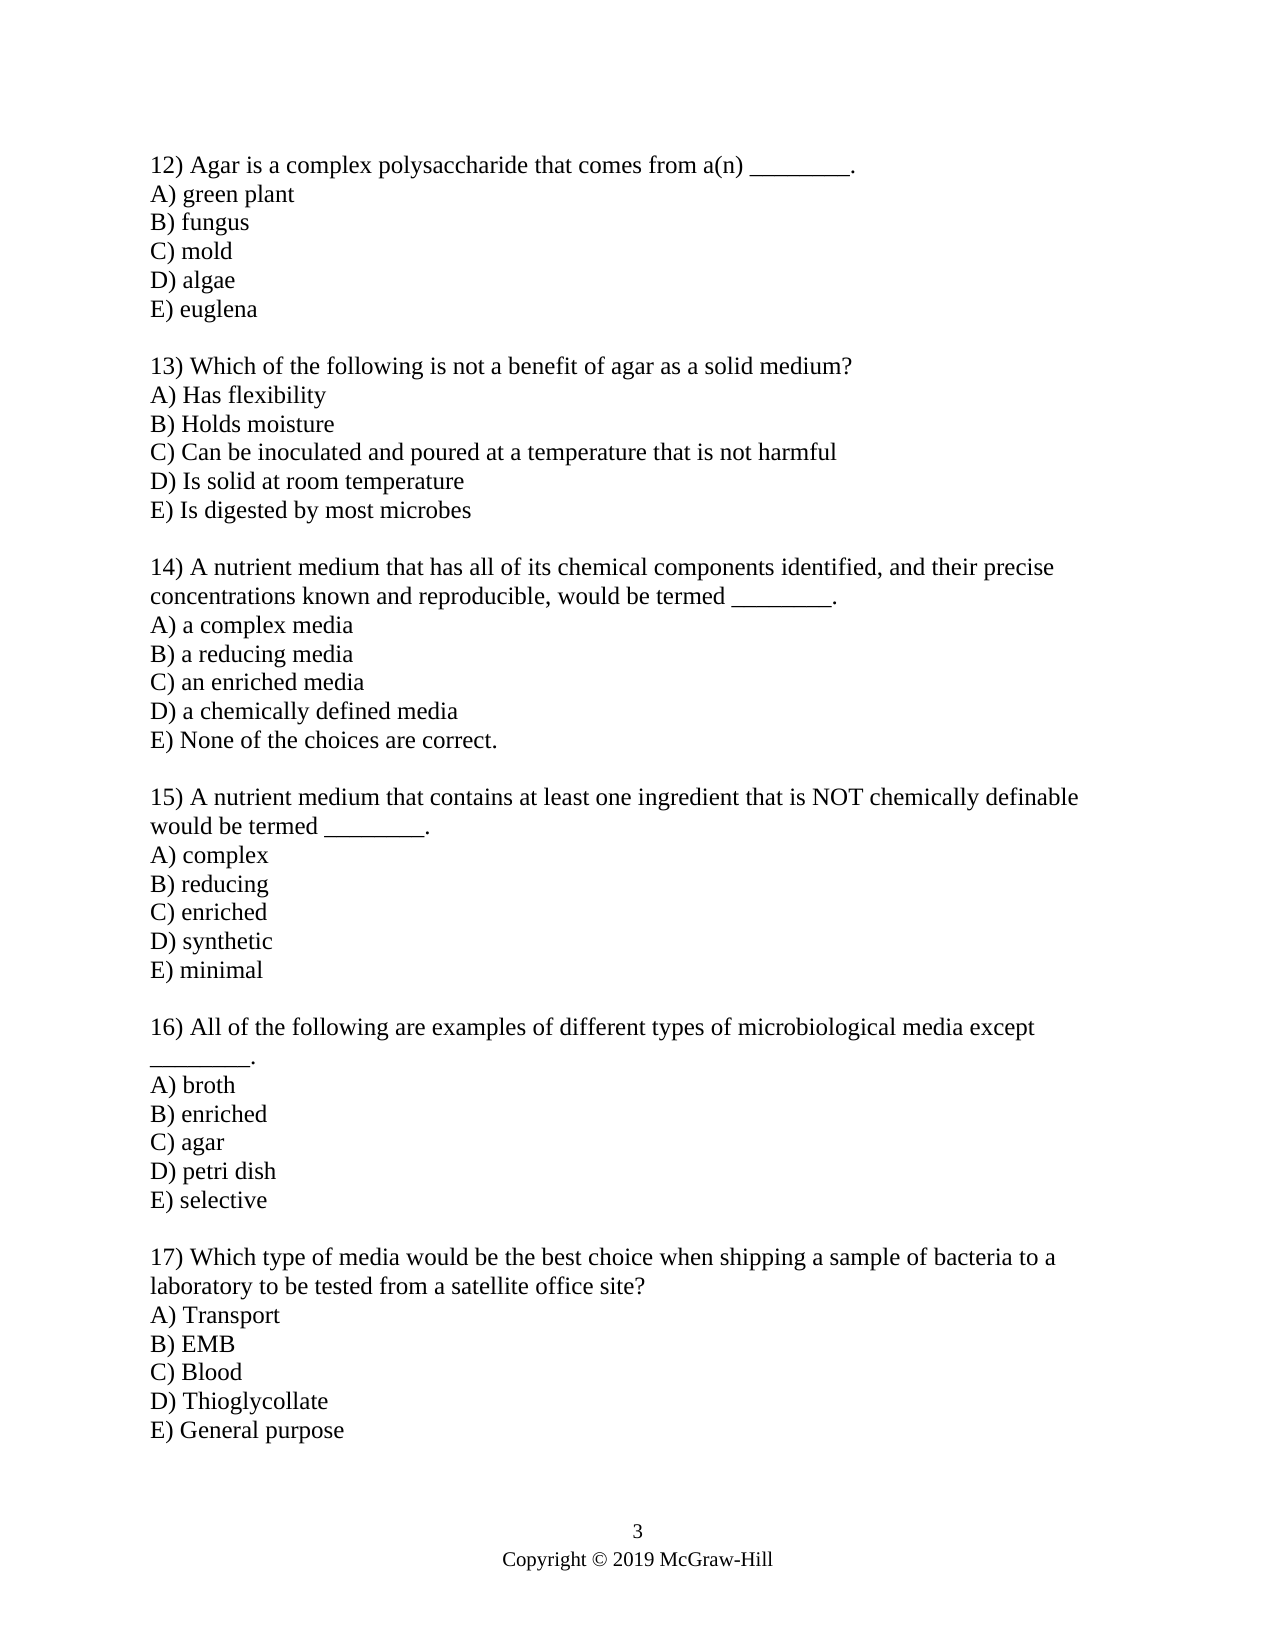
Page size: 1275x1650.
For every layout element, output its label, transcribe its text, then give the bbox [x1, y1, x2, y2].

text A) complex [150, 840, 1125, 869]
text C) enriched [150, 897, 1125, 926]
text 15) A nutrient medium that contains at least one ingredient that is NOT chemically definable would be termed ________. [150, 782, 1125, 840]
text 14) A nutrient medium that has all of its chemical components identified, and their precise concentrations known and reproducible, would be termed ________. [150, 552, 1125, 610]
text D) Thioglycollate [150, 1386, 1125, 1415]
text D) a chemically defined media [150, 696, 1125, 725]
text A) Transport [150, 1300, 1125, 1329]
text A) broth [150, 1070, 1125, 1099]
text C) Can be inoculated and poured at a temperature that is not harmful [150, 437, 1125, 466]
text 17) Which type of media would be the best choice when shipping a sample of bacteria to a laboratory to be tested from a satellite office site? [150, 1242, 1125, 1300]
text E) minimal [150, 955, 1125, 984]
text C) agar [150, 1127, 1125, 1156]
text 13) Which of the following is not a benefit of agar as a solid medium? [150, 351, 1125, 380]
text E) Is digested by most microbes [150, 495, 1125, 524]
text E) General purpose [150, 1415, 1125, 1444]
text B) fungus [150, 207, 1125, 236]
text E) euglena [150, 294, 1125, 322]
text A) a complex media [150, 610, 1125, 639]
text C) an enriched media [150, 667, 1125, 696]
text 16) All of the following are examples of different types of microbiological media except ________. [150, 1012, 1125, 1070]
text C) Blood [150, 1357, 1125, 1386]
text B) a reducing media [150, 639, 1125, 667]
text C) mold [150, 236, 1125, 265]
text 12) Agar is a complex polysaccharide that comes from a(n) ________. [150, 150, 1125, 179]
text A) green plant [150, 179, 1125, 207]
text D) synthetic [150, 926, 1125, 955]
text D) petri dish [150, 1156, 1125, 1185]
text E) selective [150, 1185, 1125, 1214]
text A) Has flexibility [150, 380, 1125, 409]
text D) Is solid at room temperature [150, 466, 1125, 495]
text E) None of the choices are correct. [150, 725, 1125, 754]
text B) enriched [150, 1099, 1125, 1127]
text B) reducing [150, 869, 1125, 897]
text B) Holds moisture [150, 409, 1125, 437]
text B) EMB [150, 1329, 1125, 1357]
text D) algae [150, 265, 1125, 294]
